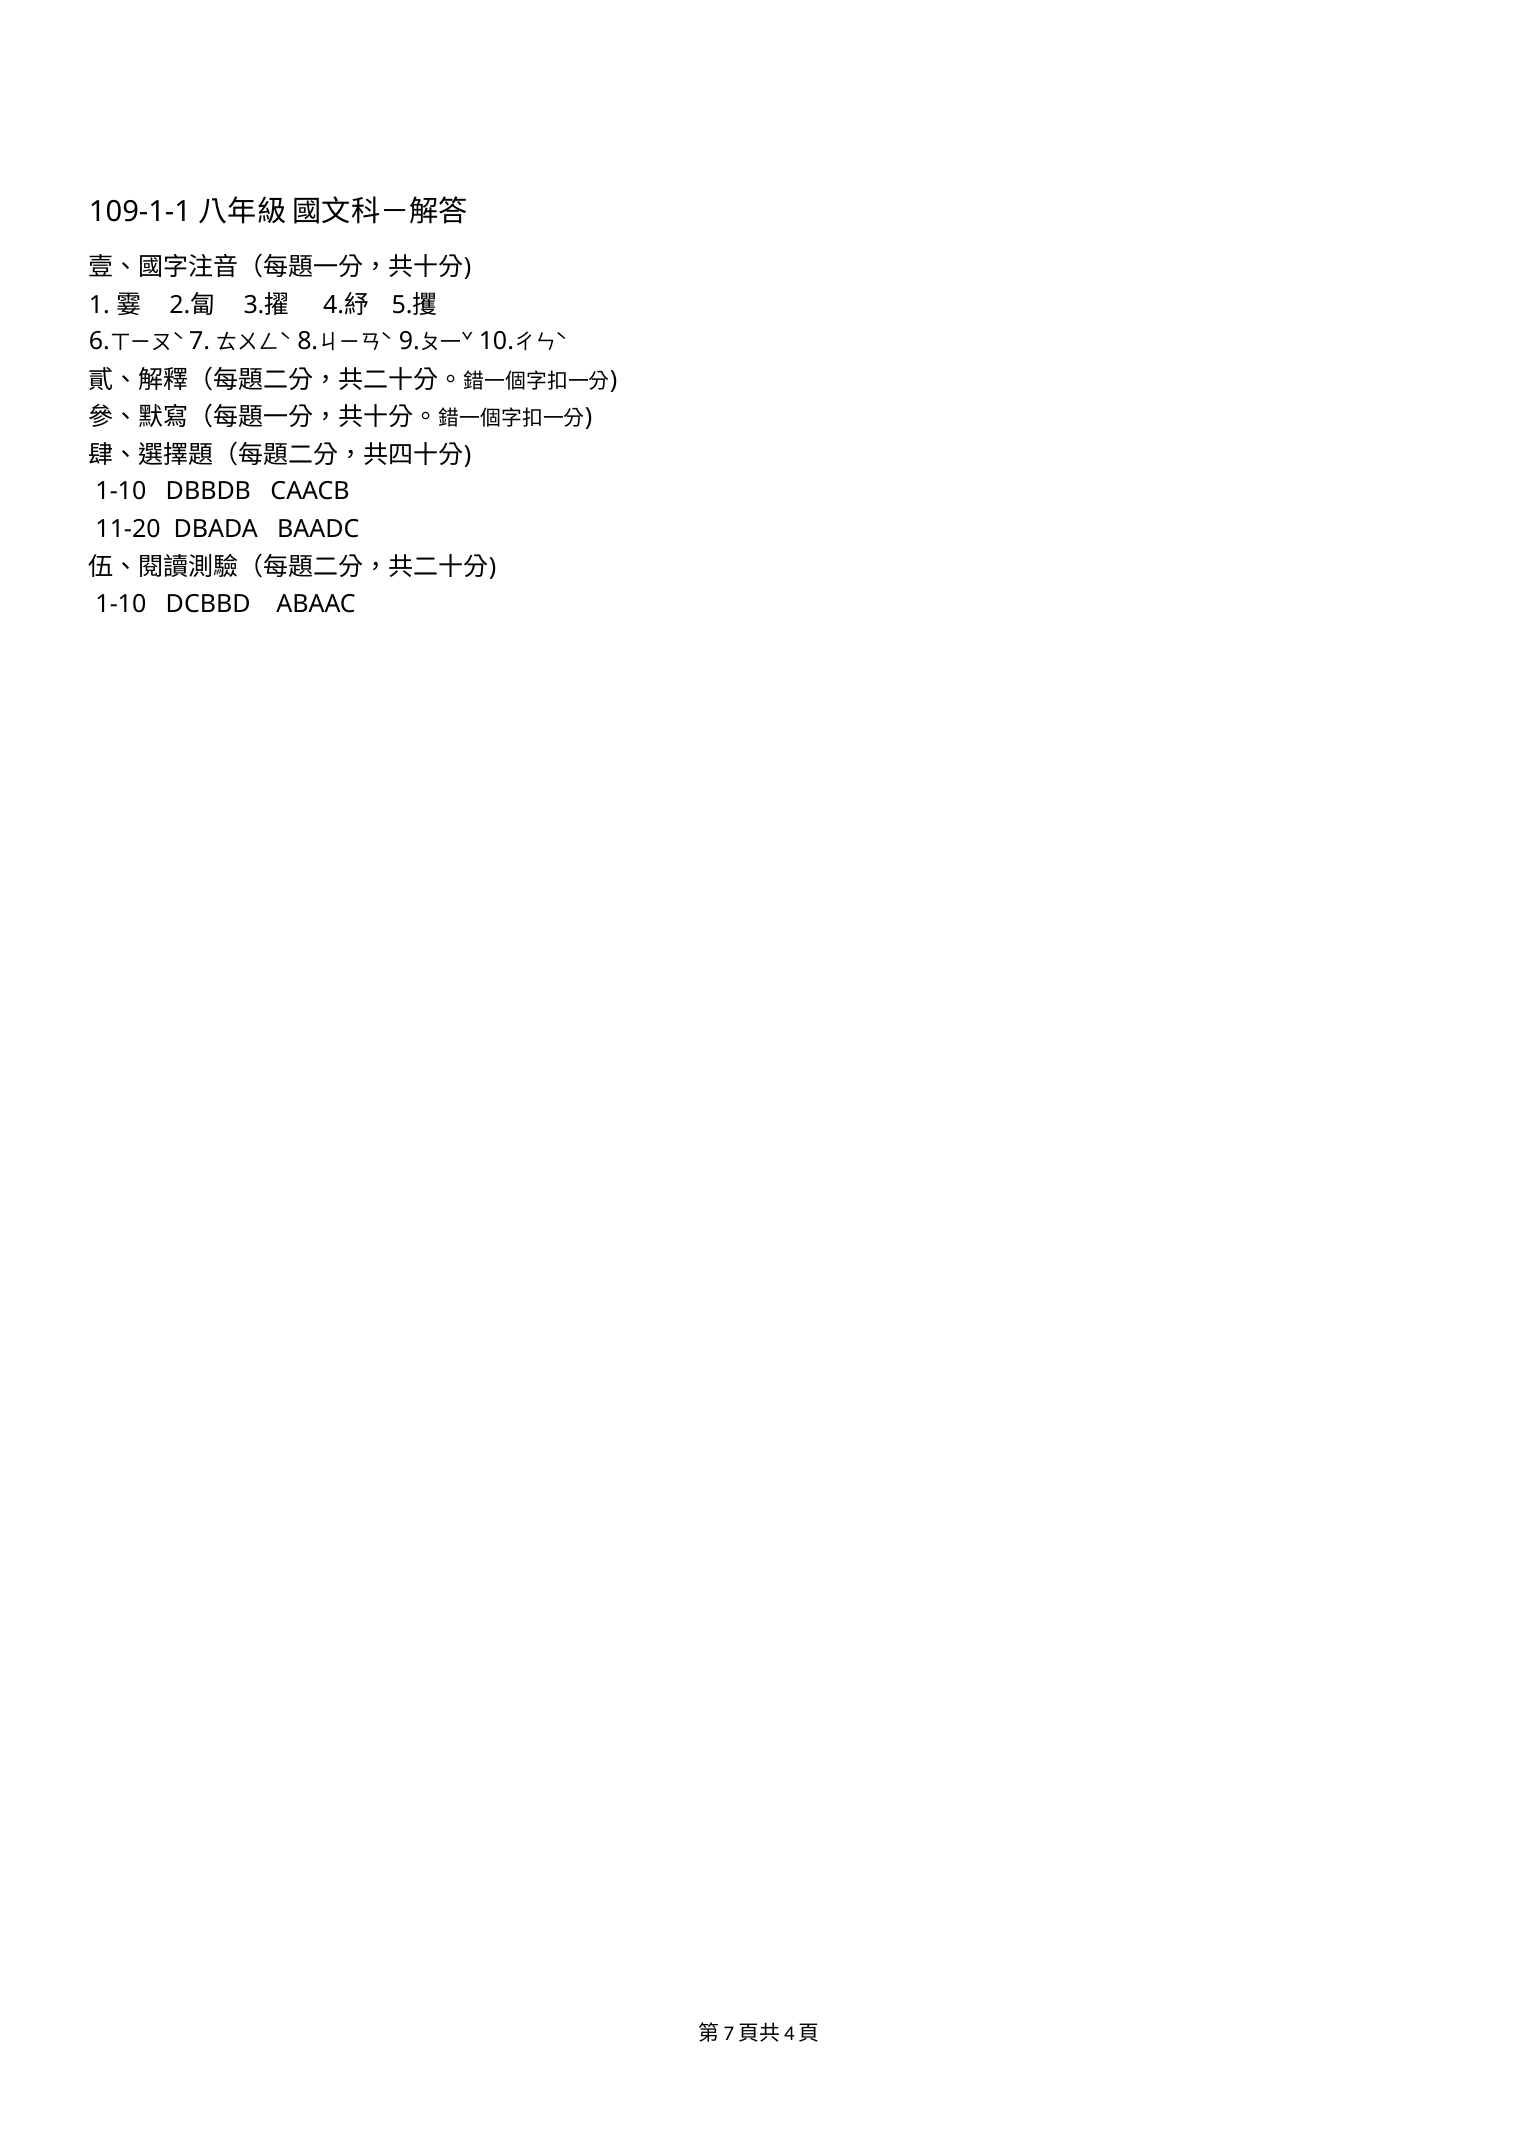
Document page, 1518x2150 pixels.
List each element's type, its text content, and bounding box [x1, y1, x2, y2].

text 11-20 DBADA BAADC [89, 508, 1429, 546]
text 6.ㄒㄧㄡˋ7. ㄊㄨㄥˋ 8.ㄐㄧㄢˋ 9.ㄆ一ˇ 10.ㄔㄣˋ [89, 321, 1429, 358]
text 貳、解釋（每題二分，共二十分。錯一個字扣一分) [89, 358, 1429, 396]
text 1-10 DCBBD ABAAC [89, 583, 1429, 621]
text 伍、閱讀測驗（每題二分，共二十分) [89, 546, 1429, 583]
text 1-10 DBBDB CAACB [89, 471, 1429, 508]
text 肆、選擇題（每題二分，共四十分) [89, 433, 1429, 471]
text 1. 霎 2.匐 3.擢 4.紓 5.攫 [89, 283, 1429, 321]
text 壹、國字注音（每題一分，共十分) [89, 246, 1429, 283]
text 109-1-1 八年級 國文科－解答 [89, 171, 1429, 246]
text 參、默寫（每題一分，共十分。錯一個字扣一分) [89, 396, 1429, 433]
